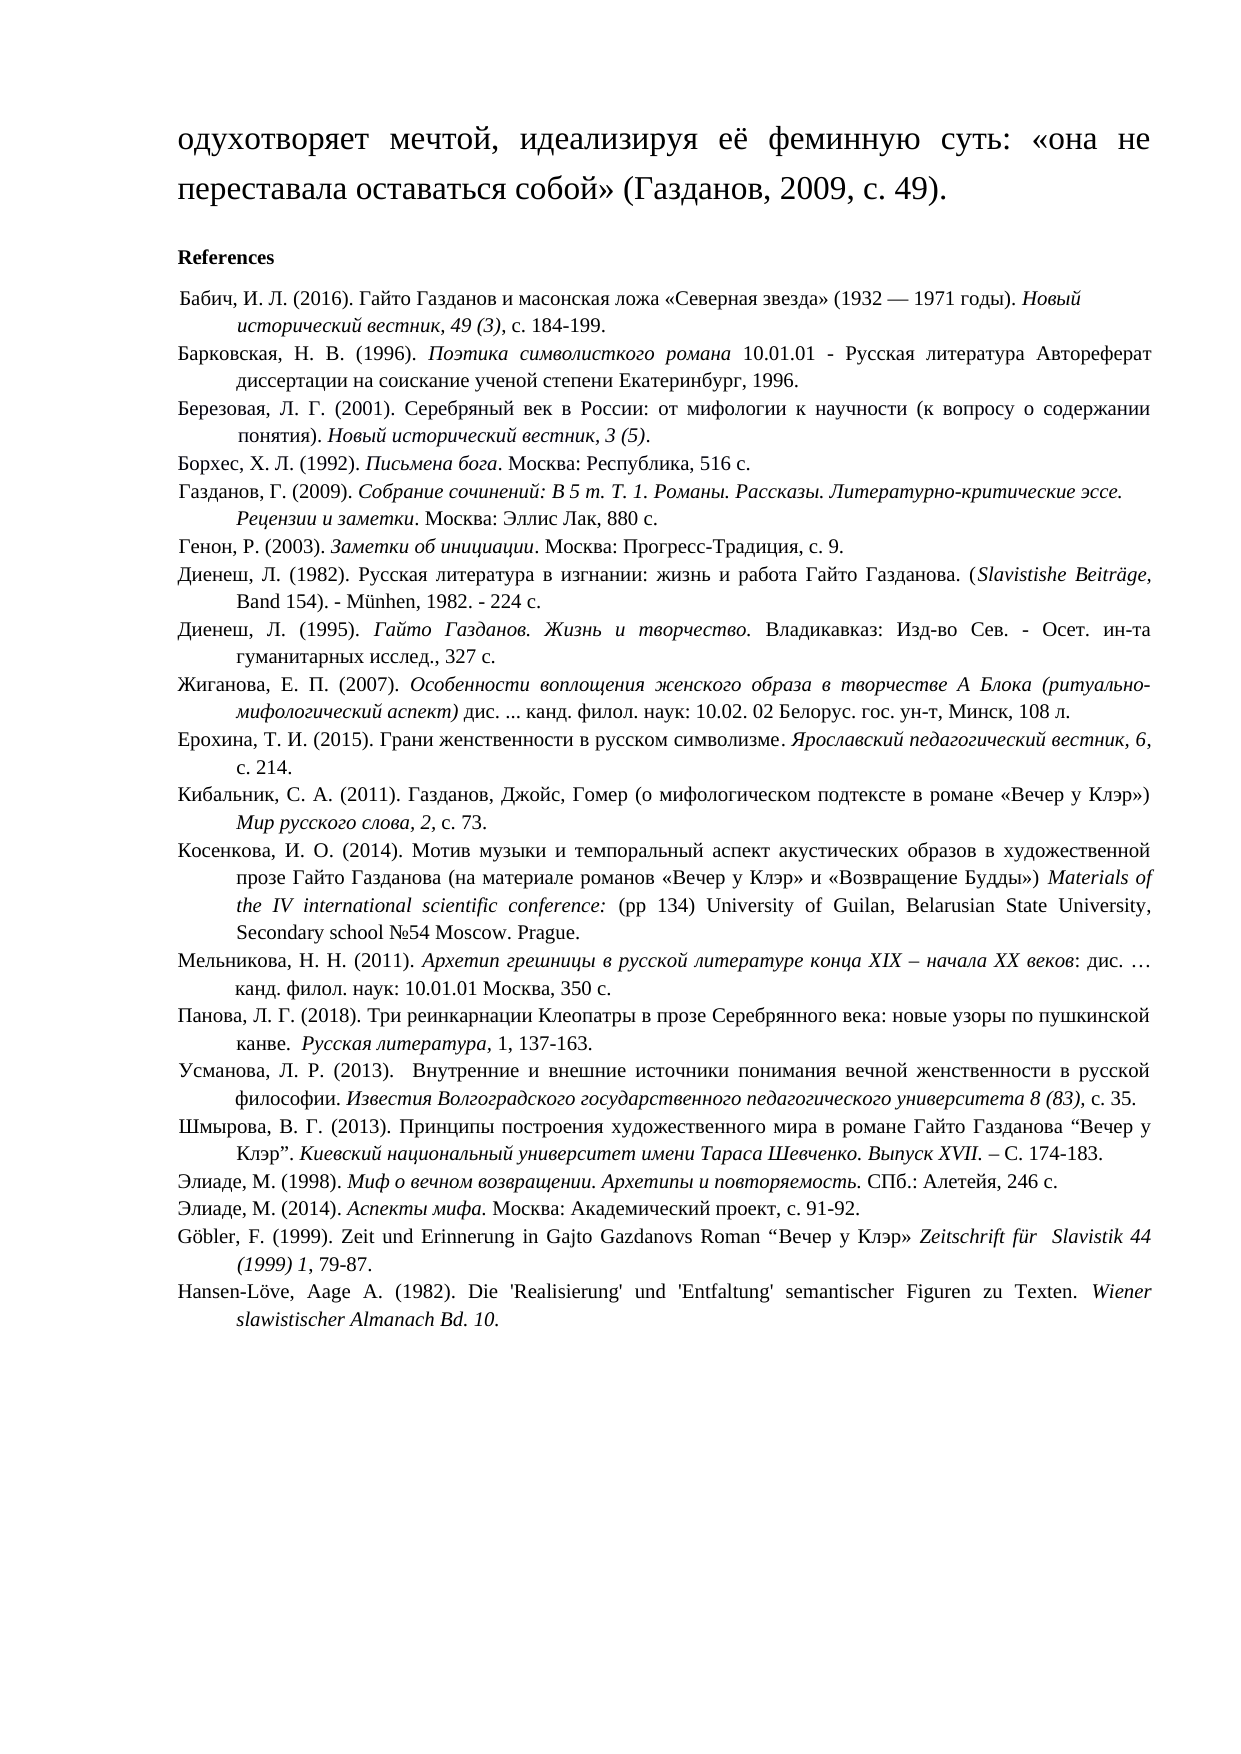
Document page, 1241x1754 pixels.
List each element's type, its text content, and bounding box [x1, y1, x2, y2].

text Кибальник, С. А. (2011). Газданов, Джойс, Гомер (о мифологическом подтексте в романе «Вечер у Клэр») Мир русского слова, 2, с. 73. [177, 782, 1152, 834]
text Панова, Л. Г. (2018). Три реинкарнации Клеопатры в прозе Серебрянного века: новые узоры по пушкинской канве. Русская литература, 1, 137-163. [177, 1003, 1152, 1055]
text Газданов, Г. (2009). Собрание сочинений: В 5 т. T. 1. Романы. Рассказы. Литературно-критические эссе. Рецензии и заметки. Москва: Эллис Лак, 880 с. [178, 479, 1152, 530]
text Элиаде, М. (1998). Миф о вечном возвращении. Архетипы и повторяемость. СПб.: Алетейя, 246 с. [177, 1169, 1152, 1193]
text Hansen-Löve, Aage A. (1982). Die 'Realisierung' und 'Entfaltung' semantischer Figuren zu Texten. Wiener slawistischer Almanach Bd. 10. [177, 1279, 1152, 1331]
text Диенеш, Л. (1995). Гайто Газданов. Жизнь и творчество. Владикавказ: Изд-во Сев. - Осет. ин-та гуманитарных исслед., 327 с. [177, 617, 1152, 668]
text Бабич, И. Л. (2016). Гайто Газданов и масонская ложа «Северная звезда» (1932 — 1971 годы). Новый исторический вестник, 49 (3), с. 184-199. [179, 285, 1152, 337]
text Барковская, Н. В. (1996). Поэтика символисткого романа 10.01.01 - Русская литература Автореферат диссертации на соискание ученой степени Екатеринбург, 1996. [177, 341, 1152, 392]
text Усманова, Л. Р. (2013). Внутренние и внешние источники понимания вечной женственности в русской философии. Известия Волгоградского государственного педагогического университета 8 (83), с. 35. [178, 1058, 1152, 1110]
text Борхес, Х. Л. (1992). Письмена бога. Москва: Республика, 516 с. [177, 451, 1152, 475]
text Элиаде, М. (2014). Аспекты мифа. Москва: Академический проект, с. 91-92. [177, 1196, 1152, 1220]
text Ерохина, Т. И. (2015). Грани женственности в русском символизме. Ярославский педагогический вестник, 6, с. 214. [177, 727, 1152, 779]
text Березовая, Л. Г. (2001). Серебряный век в России: от мифологии к научности (к вопросу о содержании понятия). Новый исторический вестник, 3 (5). [177, 396, 1152, 447]
text References [177, 245, 1152, 269]
text Шмырова, В. Г. (2013). Принципы построения художественного мира в романе Гайто Газданова “Вечер у Клэр”. Киевский национальный университет имени Тараса Шевченко. Выпуск XVII. – С. 174-183. [178, 1113, 1152, 1165]
text Диенеш, Л. (1982). Русская литература в изгнании: жизнь и работа Гайто Газданова. (Slavistishe Beiträge, Band 154). - Münhen, 1982. - 224 с. [177, 561, 1152, 613]
text Göbler, F. (1999). Zeit und Erinnerung in Gajto Gazdanovs Roman “Вечер у Клэр» Zeitschrift für Slavistik 44 (1999) 1, 79-87. [177, 1224, 1152, 1276]
text Генон, Р. (2003). Заметки об инициации. Москва: Прогресс-Традиция, с. 9. [178, 534, 1152, 558]
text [177, 118, 1152, 206]
text Мельникова, Н. Н. (2011). Архетип грешницы в русской литературе конца ХIХ – начала ХХ веков: дис. … канд. филол. наук: 10.01.01 Москва, 350 с. [177, 948, 1152, 999]
text Жиганова, Е. П. (2007). Особенности воплощения женского образа в творчестве А Блока (ритуально-мифологический аспект) дис. ... канд. филол. наук: 10.02. 02 Белорус. гос. ун-т, Минск, 108 л. [177, 672, 1152, 723]
text Косенкова, И. О. (2014). Мотив музыки и темпоральный аспект акустических образов в художественной прозе Гайто Газданова (на материале романов «Вечер у Клэр» и «Возвращение Будды») Materials of the IV international scientific conference: (pp 134) University of Guilan, Belarusian State University, Secondary school №54 Moscow. Prague. [177, 837, 1152, 944]
